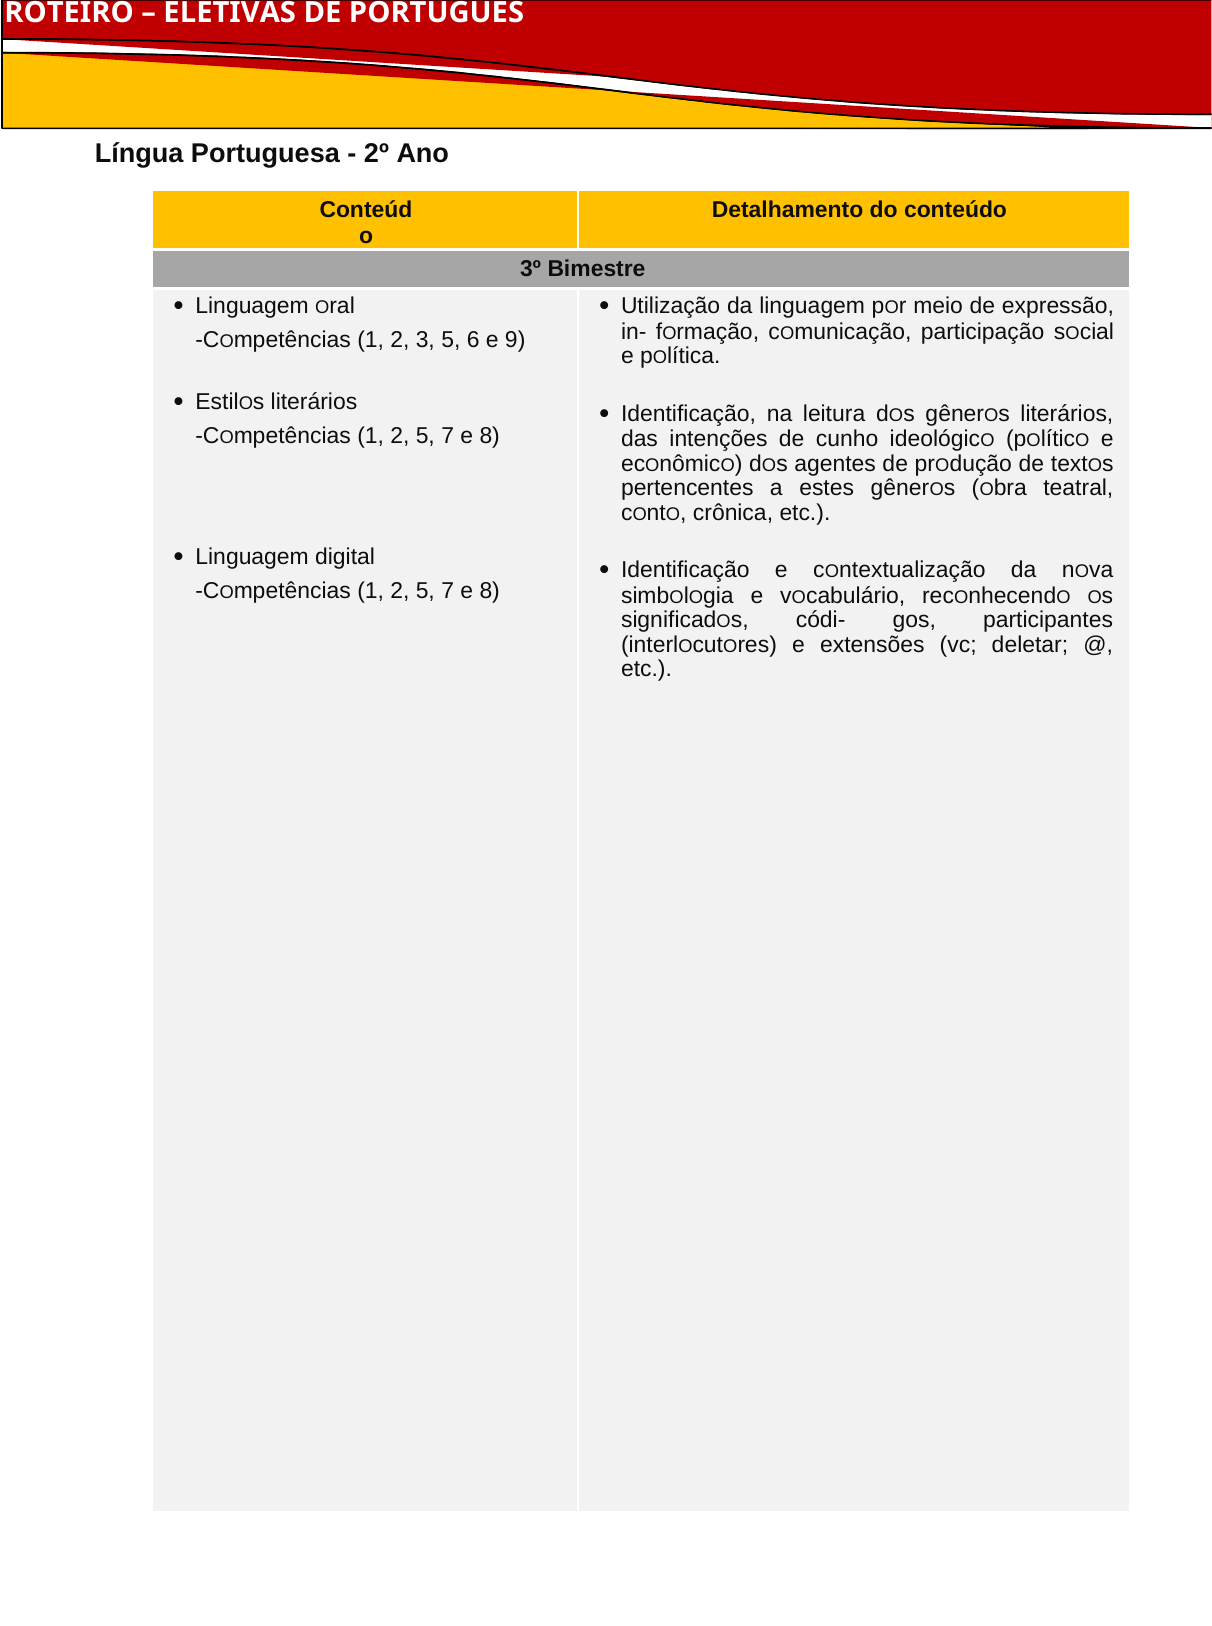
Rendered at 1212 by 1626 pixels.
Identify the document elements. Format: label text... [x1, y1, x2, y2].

table_cell Linguagem oral -Competências (1, 2, 3, 5, 6 e 9) Estilos literários -Competências (1, 2, 5, 7 e 8) Linguagem digital -Competências (1, 2, 5, 7 e 8) [153, 290, 577, 1511]
table_header Detalhamento do conteúdo [579, 191, 1129, 248]
table_cell 3º Bimestre [153, 251, 1129, 287]
text Língua Portuguesa - 2º Ano [94, 137, 1130, 168]
table_header Conteúdo [153, 191, 577, 248]
table_cell Utilização da linguagem por meio de expressão, in- formação, comunicação, participação social e política. Identificação, na leitura dos gêneros literários, das intenções de cunho ideológico (político e econômico) dos agentes de produção de textos pertencentes a estes gêneros (obra teatral, conto, crônica, etc.). Identificação e contextualização da nova simbologia e vocabulário, reconhecendo os significados, códi- gos, participantes (interlocutores) e extensões (vc; deletar; @, etc.). [579, 290, 1129, 1511]
